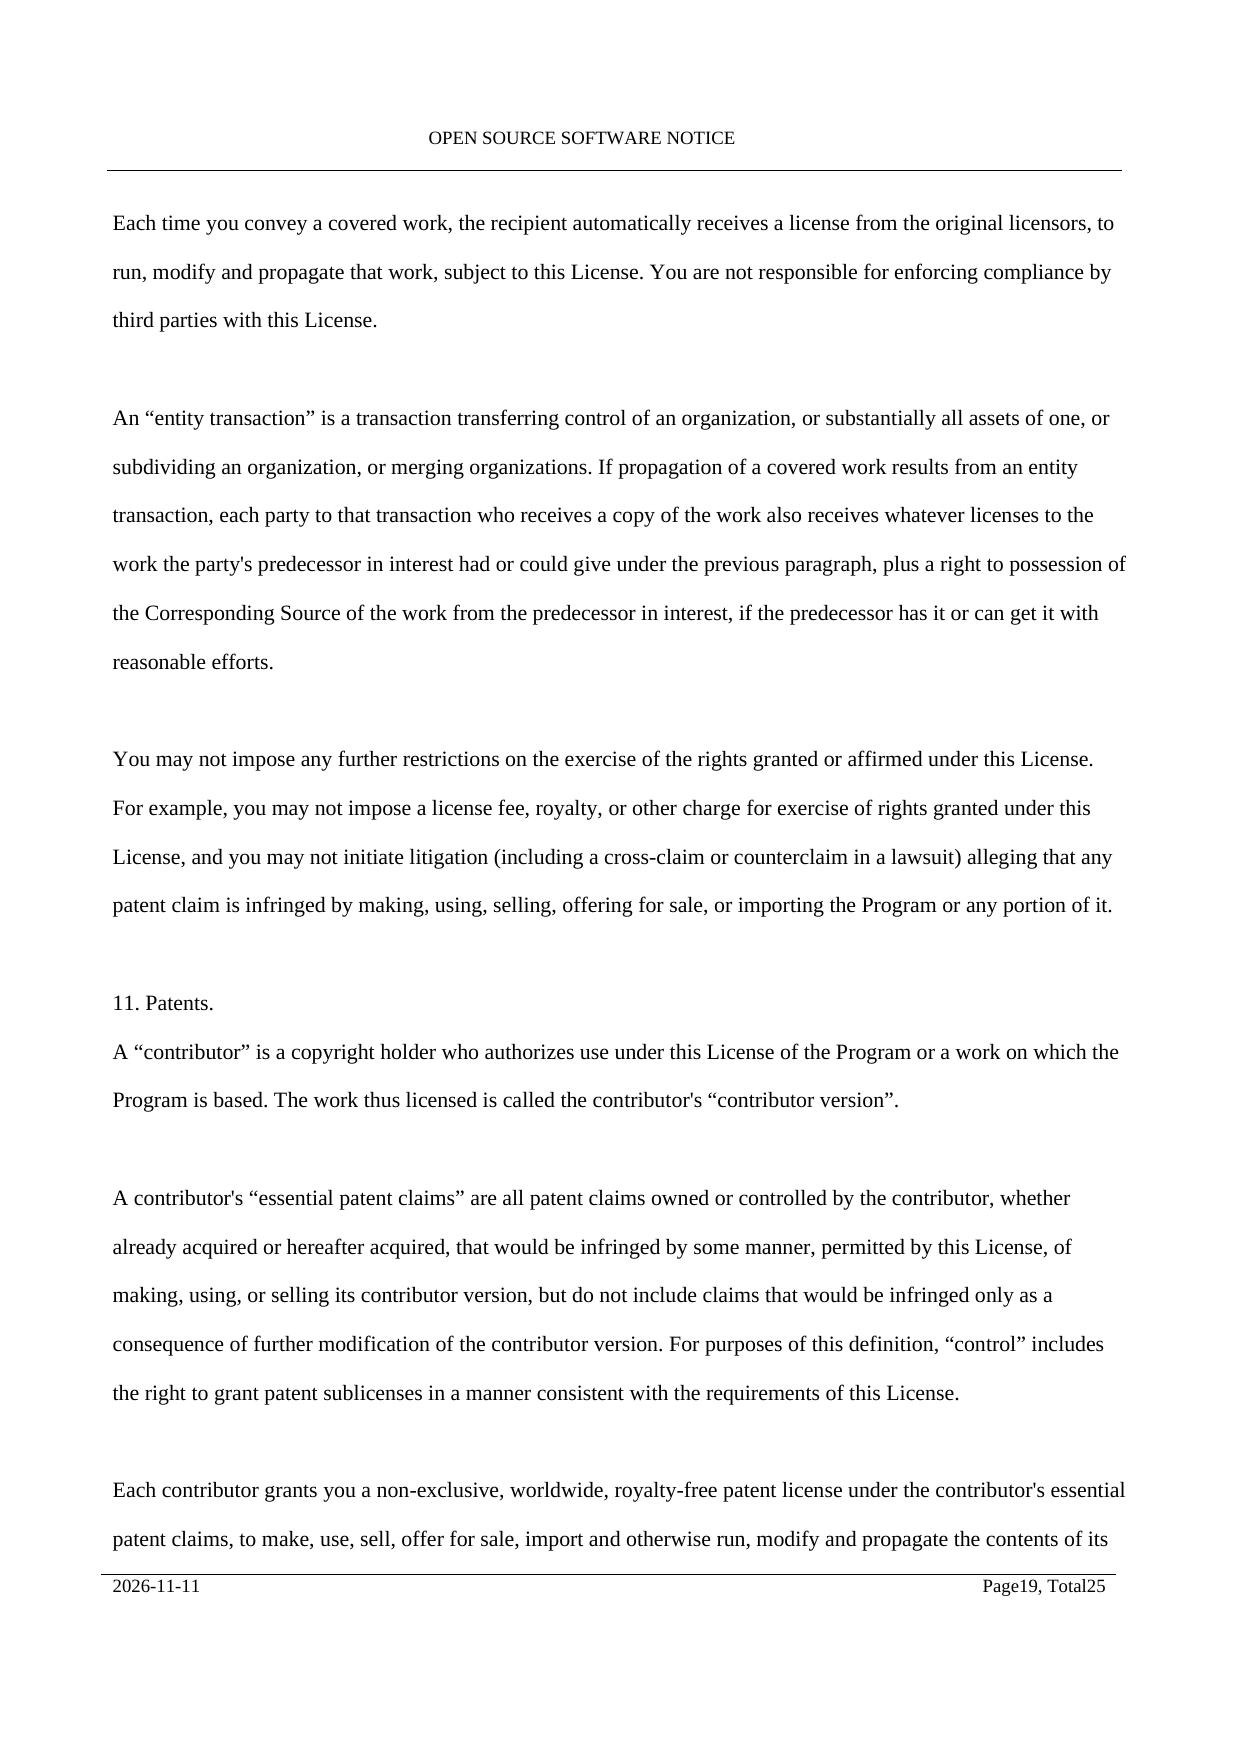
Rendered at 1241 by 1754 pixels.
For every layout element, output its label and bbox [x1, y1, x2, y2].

text [112, 206, 1128, 1555]
